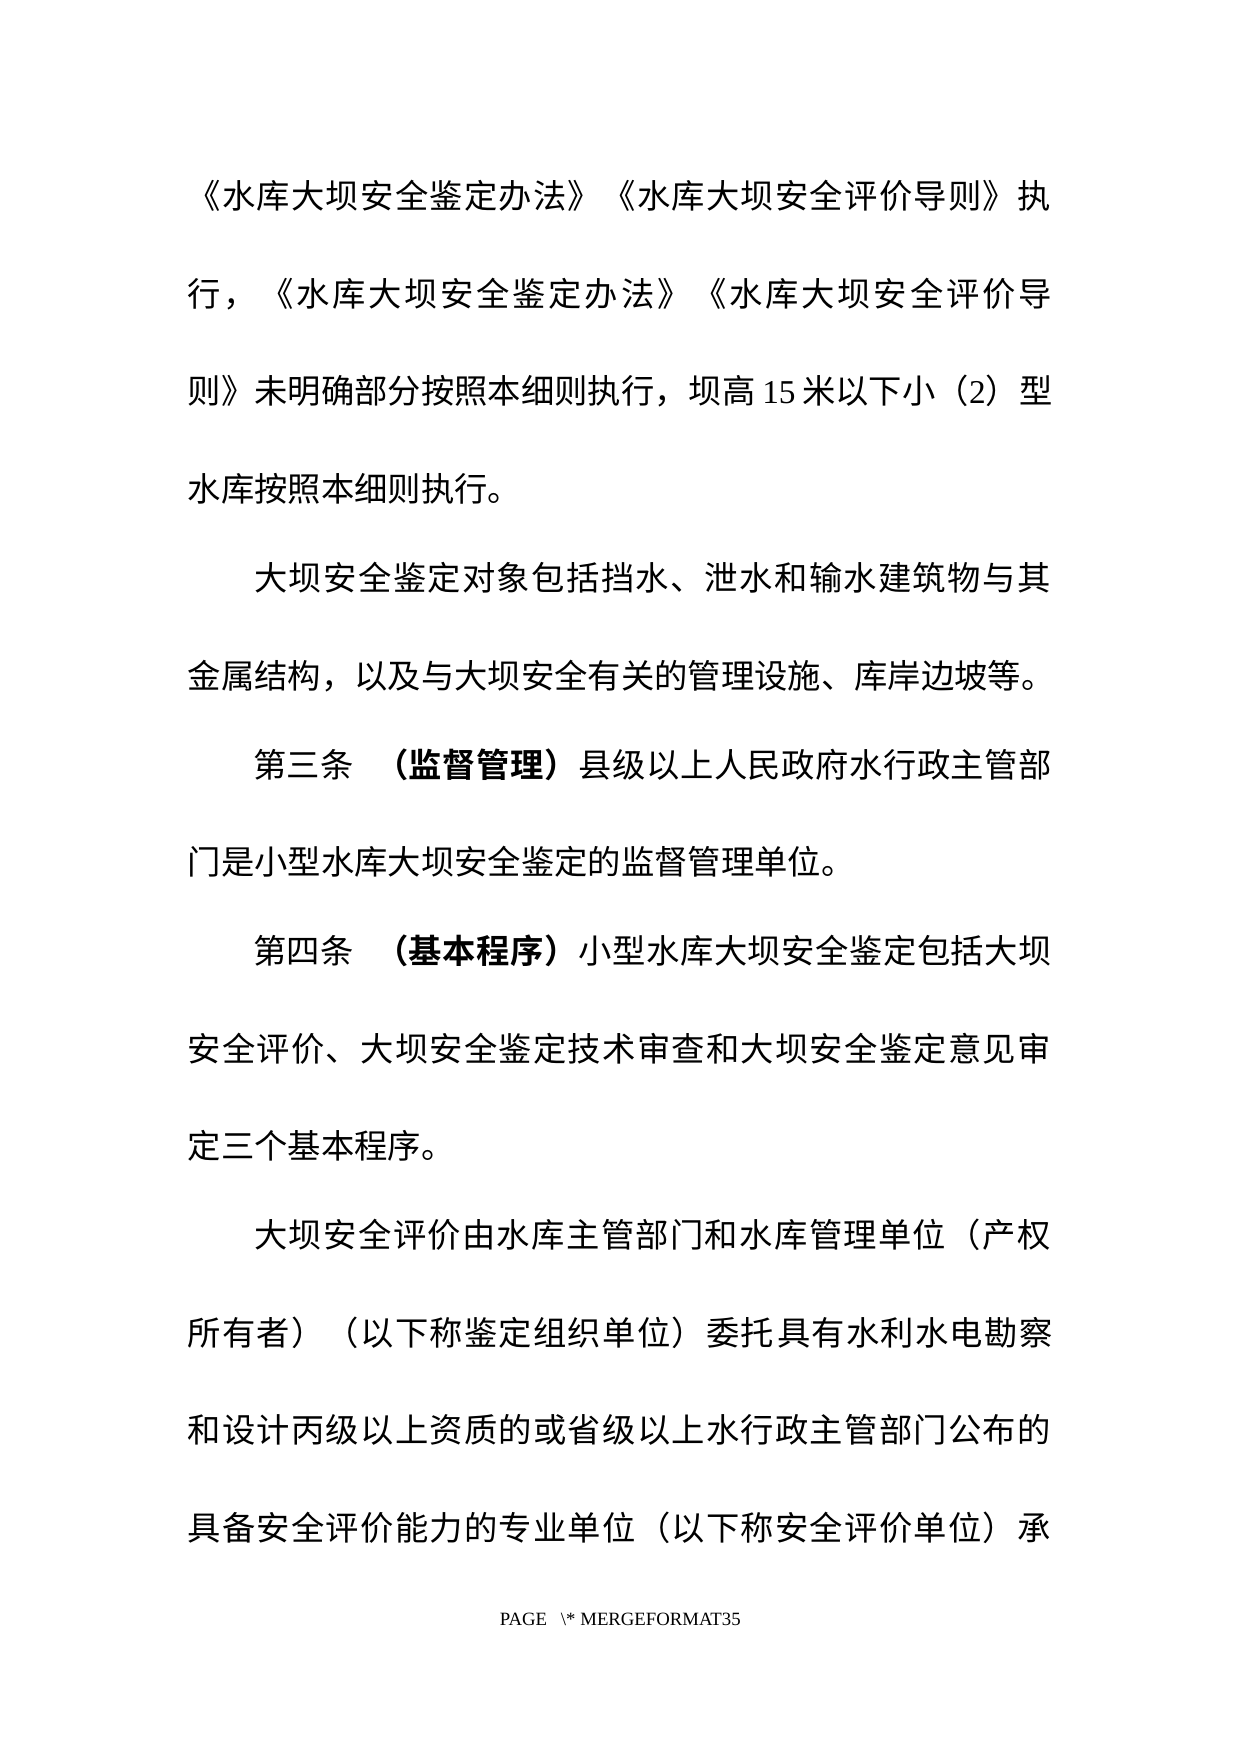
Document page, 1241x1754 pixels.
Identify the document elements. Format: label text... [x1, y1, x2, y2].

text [187, 162, 1053, 519]
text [187, 1201, 1053, 1558]
list （基本程序）小型水库大坝安全鉴定包括大坝安全评价、大坝安全鉴定技术审查和大坝安全鉴定意见审定三个基本程序。 [187, 917, 1053, 1177]
text 大坝安全鉴定对象包括挡水、泄水和输水建筑物与其金属结构，以及与大坝安全有关的管理设施、库岸边坡等。 [187, 543, 1053, 706]
list （监督管理）县级以上人民政府水行政主管部门是小型水库大坝安全鉴定的监督管理单位。 [187, 730, 1053, 893]
